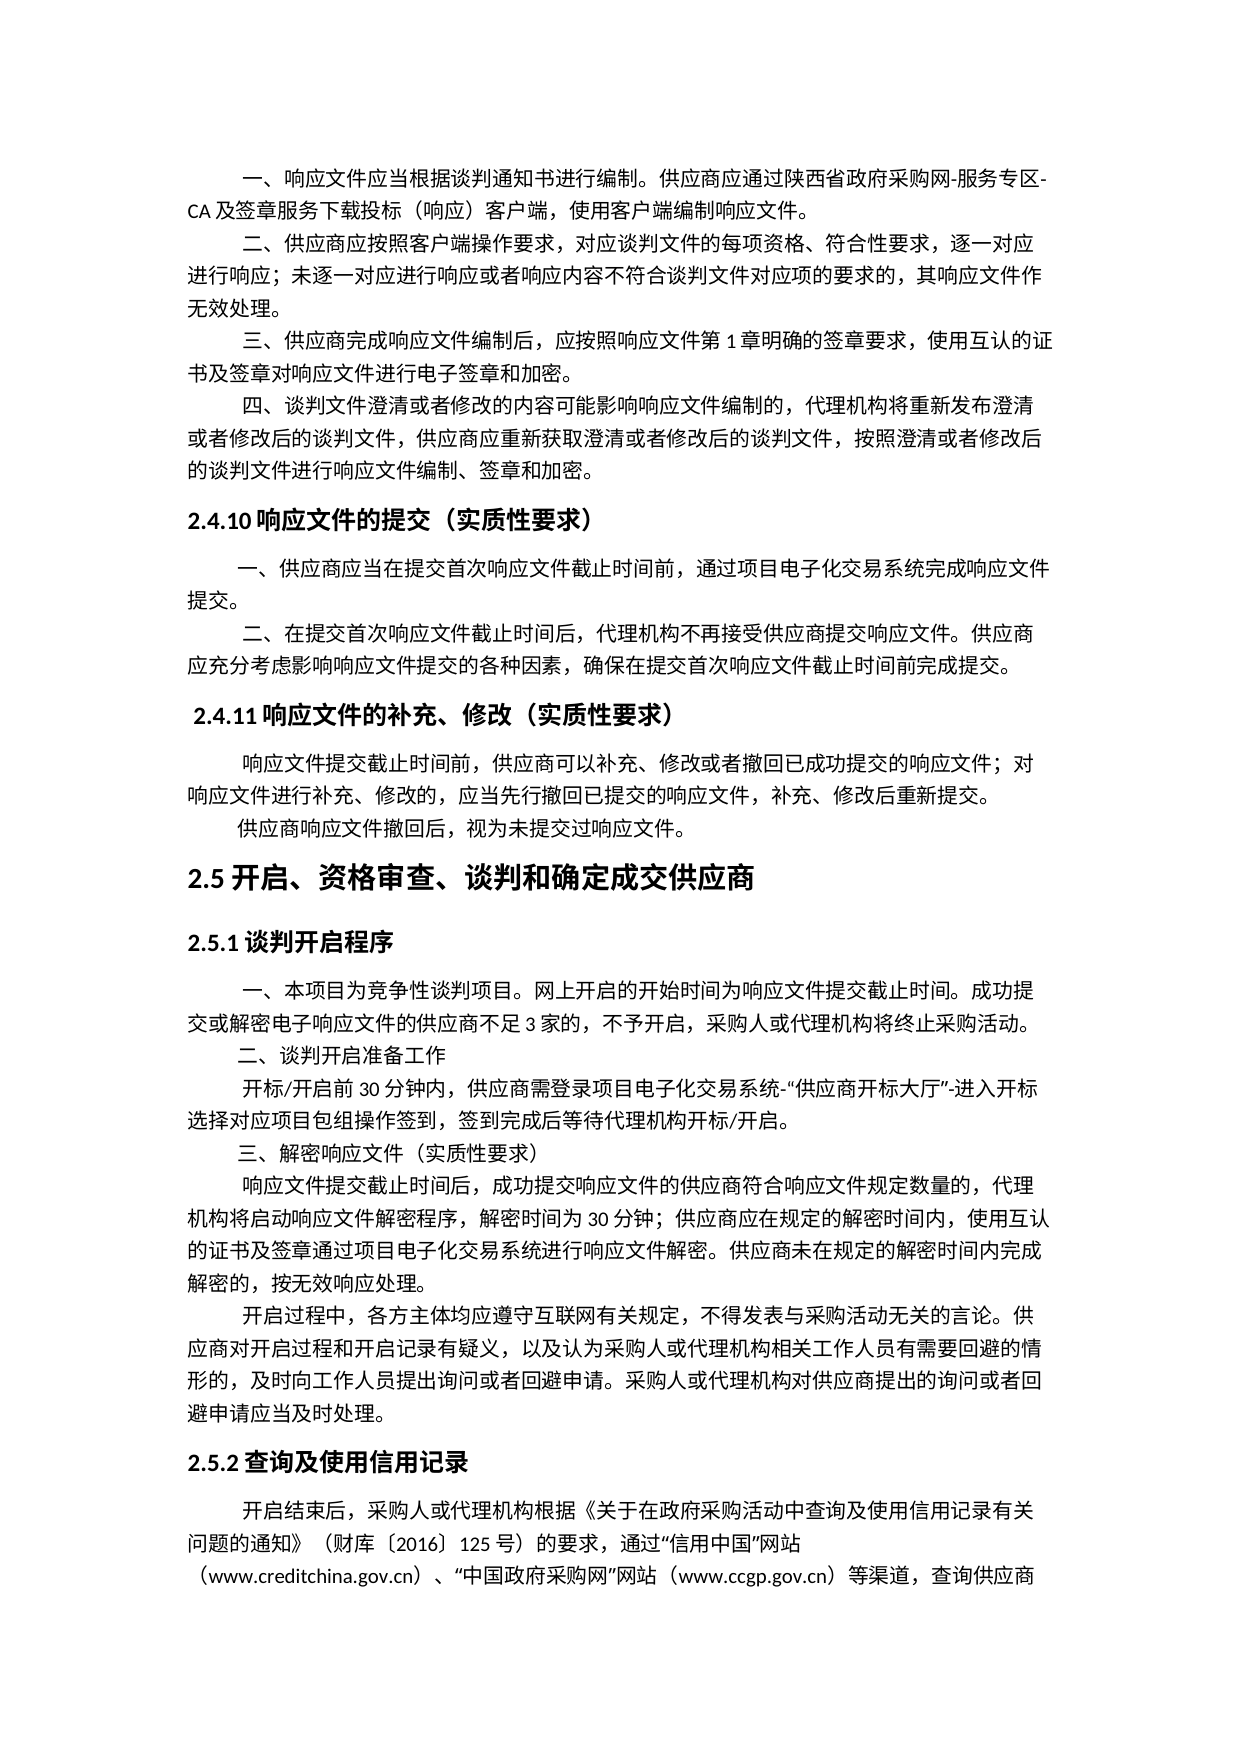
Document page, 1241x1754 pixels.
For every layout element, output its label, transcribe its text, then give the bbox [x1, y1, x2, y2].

text 2.4.11响应文件的补充、修改（实质性要求） [187, 682, 1053, 747]
text 二、供应商应按照客户端操作要求，对应谈判文件的每项资格、符合性要求，逐一对应进行响应；未逐一对应进行响应或者响应内容不符合谈判文件对应项的要求的，其响应文件作无效处理。 [187, 227, 1053, 324]
text 响应文件提交截止时间前，供应商可以补充、修改或者撤回已成功提交的响应文件；对响应文件进行补充、修改的，应当先行撤回已提交的响应文件，补充、修改后重新提交。 [187, 747, 1053, 812]
text 开标/开启前30分钟内，供应商需登录项目电子化交易系统-“供应商开标大厅”-进入开标选择对应项目包组操作签到，签到完成后等待代理机构开标/开启。 [187, 1072, 1053, 1137]
text 响应文件提交截止时间后，成功提交响应文件的供应商符合响应文件规定数量的，代理机构将启动响应文件解密程序，解密时间为30分钟；供应商应在规定的解密时间内，使用互认的证书及签章通过项目电子化交易系统进行响应文件解密。供应商未在规定的解密时间内完成解密的，按无效响应处理。 [187, 1169, 1053, 1299]
text 一、响应文件应当根据谈判通知书进行编制。供应商应通过陕西省政府采购网-服务专区-CA及签章服务下载投标（响应）客户端，使用客户端编制响应文件。 [187, 162, 1053, 227]
text 二、在提交首次响应文件截止时间后，代理机构不再接受供应商提交响应文件。供应商应充分考虑影响响应文件提交的各种因素，确保在提交首次响应文件截止时间前完成提交。 [187, 617, 1053, 682]
text 2.4.10响应文件的提交（实质性要求） [187, 487, 1053, 552]
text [187, 1494, 1053, 1592]
text 一、本项目为竞争性谈判项目。网上开启的开始时间为响应文件提交截止时间。成功提交或解密电子响应文件的供应商不足3家的，不予开启，采购人或代理机构将终止采购活动。 [187, 974, 1053, 1039]
text 四、谈判文件澄清或者修改的内容可能影响响应文件编制的，代理机构将重新发布澄清或者修改后的谈判文件，供应商应重新获取澄清或者修改后的谈判文件，按照澄清或者修改后的谈判文件进行响应文件编制、签章和加密。 [187, 389, 1053, 487]
text 一、供应商应当在提交首次响应文件截止时间前，通过项目电子化交易系统完成响应文件提交。 [187, 552, 1053, 617]
text 三、供应商完成响应文件编制后，应按照响应文件第1章明确的签章要求，使用互认的证书及签章对响应文件进行电子签章和加密。 [187, 324, 1053, 389]
text 2.5.1谈判开启程序 [187, 909, 1053, 974]
text 二、谈判开启准备工作 [187, 1039, 1053, 1072]
text 开启过程中，各方主体均应遵守互联网有关规定，不得发表与采购活动无关的言论。供应商对开启过程和开启记录有疑义，以及认为采购人或代理机构相关工作人员有需要回避的情形的，及时向工作人员提出询问或者回避申请。采购人或代理机构对供应商提出的询问或者回避申请应当及时处理。 [187, 1299, 1053, 1429]
text 2.5.2查询及使用信用记录 [187, 1429, 1053, 1494]
text 2.5开启、资格审查、谈判和确定成交供应商 [187, 844, 1053, 909]
text 三、解密响应文件（实质性要求） [187, 1137, 1053, 1169]
text 供应商响应文件撤回后，视为未提交过响应文件。 [187, 812, 1053, 844]
